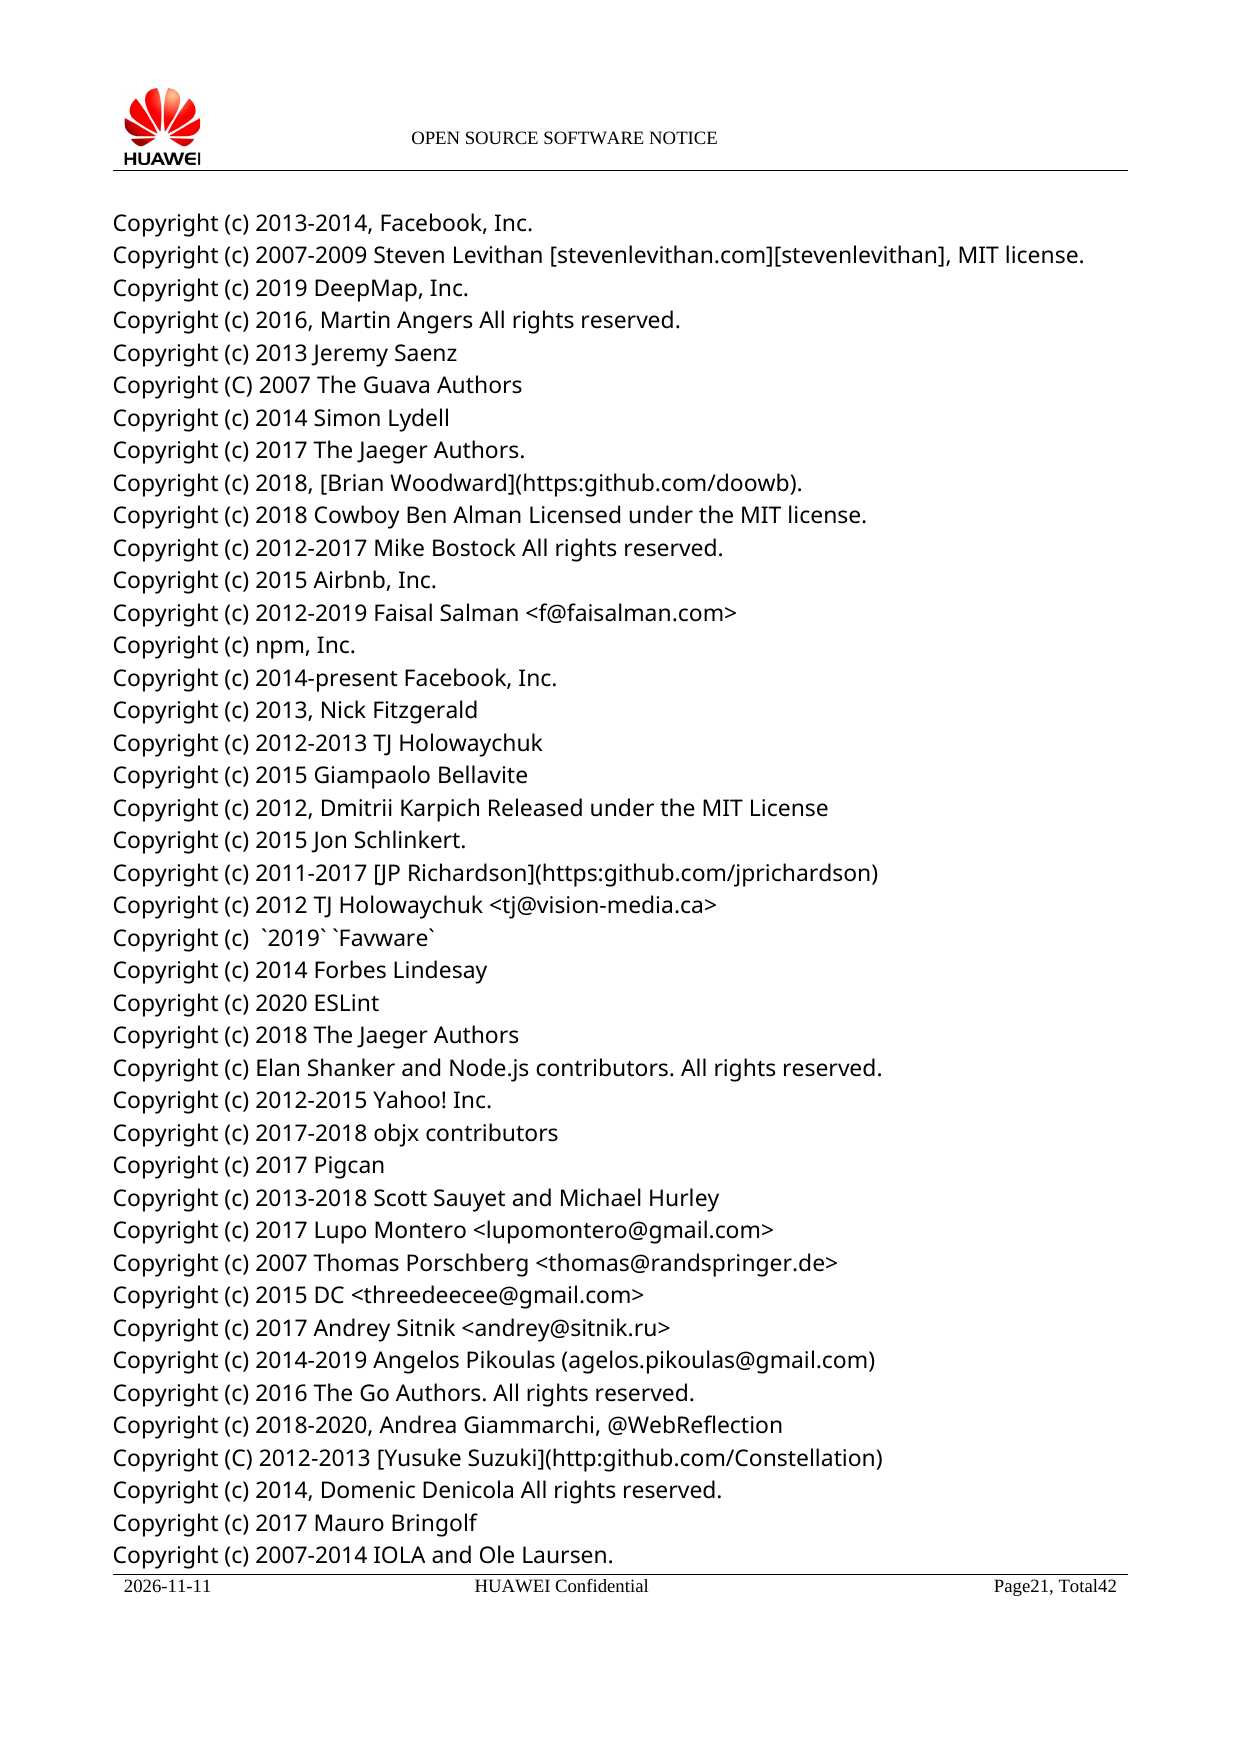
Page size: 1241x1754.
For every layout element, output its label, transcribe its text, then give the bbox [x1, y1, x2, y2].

picture [124, 88, 201, 165]
